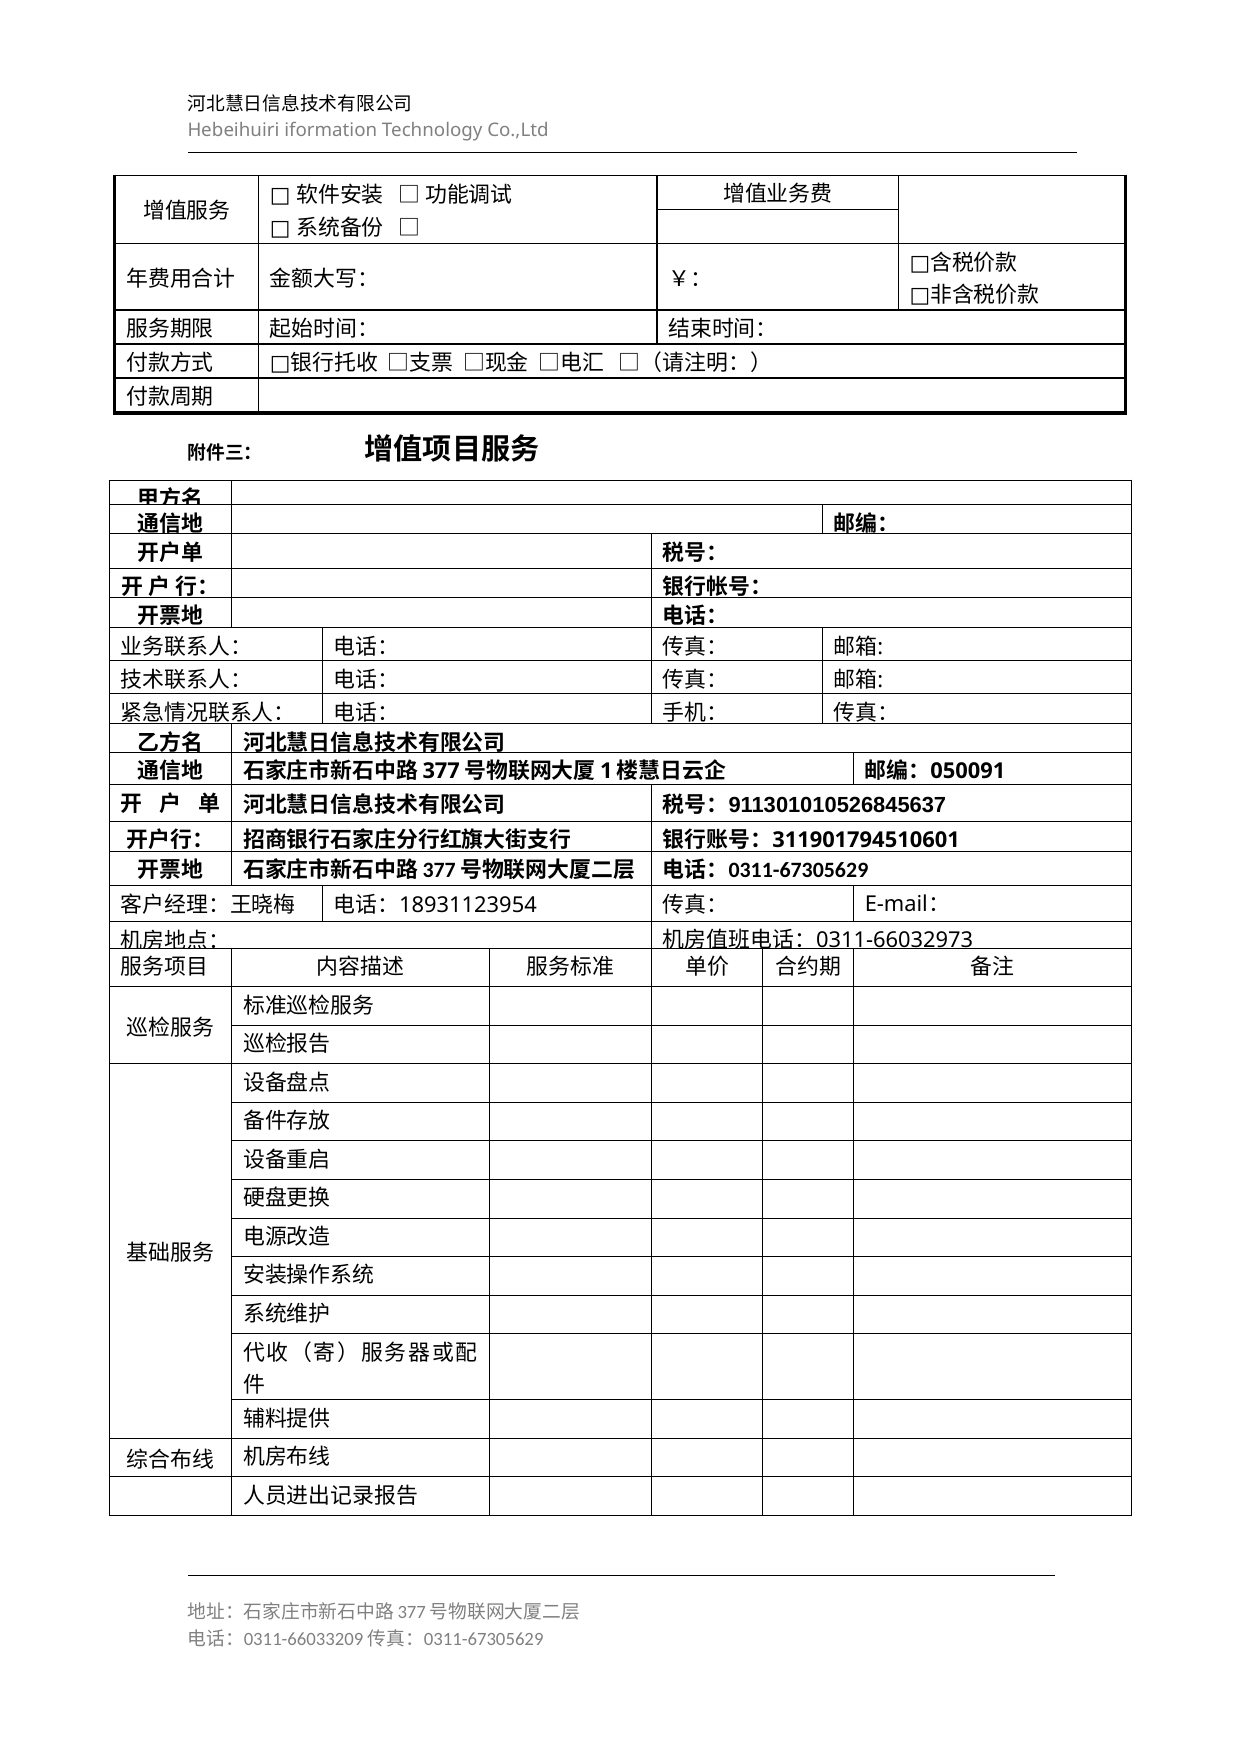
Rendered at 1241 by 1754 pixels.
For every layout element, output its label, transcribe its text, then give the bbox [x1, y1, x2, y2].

table_cell 合约期 [763, 949, 853, 986]
table_cell 开户单位： [110, 785, 231, 821]
table_cell □含税价款 □非含税价款 [899, 244, 1124, 309]
table_cell 电话： [323, 661, 651, 693]
table_cell 传真： [652, 661, 822, 693]
table_cell [652, 1477, 762, 1515]
table_cell 电话： [652, 598, 1131, 627]
table_cell 石家庄市新石中路377号物联网大厦1楼慧日云企 [232, 753, 853, 784]
table_cell [854, 1180, 1131, 1217]
table_cell [763, 987, 853, 1025]
table_cell [854, 1064, 1131, 1102]
table_cell 开票地址： [110, 598, 231, 627]
table_cell [763, 1439, 853, 1476]
text 附件三： 增值项目服务 [187, 415, 1053, 479]
table_cell 服务期限 [116, 311, 258, 343]
table_cell 机房值班电话：0311-66032973 [652, 922, 1131, 948]
table_cell 设备盘点 [232, 1064, 489, 1102]
table_cell 客户经理：王晓梅 [110, 886, 322, 921]
table_cell 紧急情况联系人： [110, 694, 322, 723]
table_cell 金额大写： [259, 244, 656, 309]
table_cell [490, 1477, 651, 1515]
table_cell 开票地址： [110, 852, 231, 884]
table_cell 电话：18931123954 [323, 886, 651, 921]
table_cell [232, 598, 651, 627]
table_cell 银行帐号： [652, 569, 1131, 597]
table_cell 付款方式 [116, 345, 258, 377]
table_cell 代收（寄）服务器或配件 [232, 1334, 489, 1399]
table_cell [490, 1334, 651, 1399]
table_cell [763, 1103, 853, 1140]
table_cell [854, 1141, 1131, 1179]
table_cell 硬盘更换 [232, 1180, 489, 1217]
table_cell 备件存放 [232, 1103, 489, 1140]
table_cell □银行托收 □支票 □现金 □电汇 □（请注明：） [259, 345, 1124, 377]
table_cell 银行账号：311901794510601 [652, 822, 1131, 851]
table_cell [490, 1064, 651, 1102]
table_cell [763, 1141, 853, 1179]
table_header [232, 481, 1131, 504]
table_cell [763, 1477, 853, 1515]
table_cell [854, 1334, 1131, 1399]
table_cell □ 软件安装 □ 功能调试 □ 系统备份 □ [259, 176, 656, 243]
table_cell ￥： [658, 244, 898, 309]
table_cell [652, 1400, 762, 1438]
table_cell [490, 1257, 651, 1294]
table_cell 基础服务 [110, 1064, 231, 1438]
table_cell 设备重启 [232, 1141, 489, 1179]
table_cell 通信地址： [110, 505, 231, 533]
table_cell 开 户 行： [110, 569, 231, 597]
table_cell [490, 1400, 651, 1438]
table_cell [652, 1334, 762, 1399]
table_cell 邮箱: [823, 628, 1131, 660]
table_cell 电话： [323, 694, 651, 723]
table_cell [490, 1219, 651, 1256]
table_cell 税号： [652, 534, 1131, 568]
table_cell [652, 1296, 762, 1333]
table_cell [763, 1257, 853, 1294]
table_cell 开户单位： [110, 534, 231, 568]
table_cell [763, 1064, 853, 1102]
table_cell 乙方名称： [110, 724, 231, 752]
table_cell [854, 1103, 1131, 1140]
table_cell 手机： [652, 694, 822, 723]
table_cell [652, 1439, 762, 1476]
table_cell 电话： [323, 628, 651, 660]
table_cell [232, 534, 651, 568]
table_cell 传真： [652, 886, 853, 921]
table_cell [854, 1439, 1131, 1476]
table_cell 安装操作系统 [232, 1257, 489, 1294]
table_cell [652, 1026, 762, 1063]
table_cell 电话：0311-67305629 [652, 852, 1131, 884]
table_header 甲方名称： [110, 481, 231, 504]
table_cell 系统维护 [232, 1296, 489, 1333]
table_cell [763, 1026, 853, 1063]
table_cell 增值业务费 [658, 176, 898, 208]
table_cell [652, 1219, 762, 1256]
table_cell 河北慧日信息技术有限公司 [232, 724, 1131, 752]
table_cell 邮编：050091 [854, 753, 1131, 784]
table_cell [763, 1400, 853, 1438]
table_cell [899, 176, 1124, 243]
table_cell 年费用合计 [116, 244, 258, 309]
table_cell 传真： [823, 694, 1131, 723]
table_cell 巡检报告 [232, 1026, 489, 1063]
table_cell 机房地点： [110, 922, 651, 948]
table_cell [652, 1064, 762, 1102]
table_cell [854, 1477, 1131, 1515]
table_cell [854, 987, 1131, 1025]
table_cell 内容描述 [232, 949, 489, 986]
table_cell 石家庄市新石中路377号物联网大厦二层 [232, 852, 651, 884]
table_cell 人员进出记录报告 [232, 1477, 489, 1515]
table_cell 通信地址： [110, 753, 231, 784]
table_cell [854, 1219, 1131, 1256]
table_cell 单价 [652, 949, 762, 986]
table_cell [652, 1141, 762, 1179]
table_cell [652, 1180, 762, 1217]
table_cell 综合布线 [110, 1439, 231, 1476]
table_cell [652, 1257, 762, 1294]
table_cell 业务联系人： [110, 628, 322, 660]
table_cell 辅料提供 [232, 1400, 489, 1438]
table_cell [490, 987, 651, 1025]
table_cell [658, 210, 898, 243]
table_cell 河北慧日信息技术有限公司 [232, 785, 651, 821]
table_cell [652, 1103, 762, 1140]
table_cell [854, 1257, 1131, 1294]
table_cell 服务项目 [110, 949, 231, 986]
table_cell 邮箱: [823, 661, 1131, 693]
table_cell [490, 1296, 651, 1333]
table_cell 传真： [652, 628, 822, 660]
table_cell [854, 1296, 1131, 1333]
table_cell 服务标准 [490, 949, 651, 986]
table_cell [490, 1439, 651, 1476]
table_cell 增值服务 [116, 176, 258, 243]
table_cell 巡检服务 [110, 987, 231, 1063]
table_cell 备注 [854, 949, 1131, 986]
table_cell [854, 1400, 1131, 1438]
table_cell [490, 1026, 651, 1063]
table_cell [259, 379, 1124, 411]
table_cell [763, 1334, 853, 1399]
table_cell [490, 1103, 651, 1140]
table_cell [763, 1180, 853, 1217]
table_cell 招商银行石家庄分行红旗大街支行 [232, 822, 651, 851]
table_cell [763, 1219, 853, 1256]
table_cell [763, 1296, 853, 1333]
table_cell [652, 987, 762, 1025]
table_cell 税号：911301010526845637 [652, 785, 1131, 821]
table_cell [854, 1026, 1131, 1063]
table_cell 付款周期 [116, 379, 258, 411]
table_cell [232, 505, 822, 533]
table_cell [490, 1180, 651, 1217]
table_cell 邮编： [823, 505, 1131, 533]
table_cell [232, 569, 651, 597]
table_cell 客户报告 [110, 1477, 231, 1515]
table_cell 机房布线 [232, 1439, 489, 1476]
table_cell 电源改造 [232, 1219, 489, 1256]
table_cell 技术联系人： [110, 661, 322, 693]
table_cell 起始时间： [259, 311, 656, 343]
table_cell 标准巡检服务 [232, 987, 489, 1025]
table_cell 开户行： [110, 822, 231, 851]
table_cell 结束时间： [658, 311, 1124, 343]
table_cell [490, 1141, 651, 1179]
table_cell E-mail： xiaomei_wang@idc518.cn [854, 886, 1131, 921]
